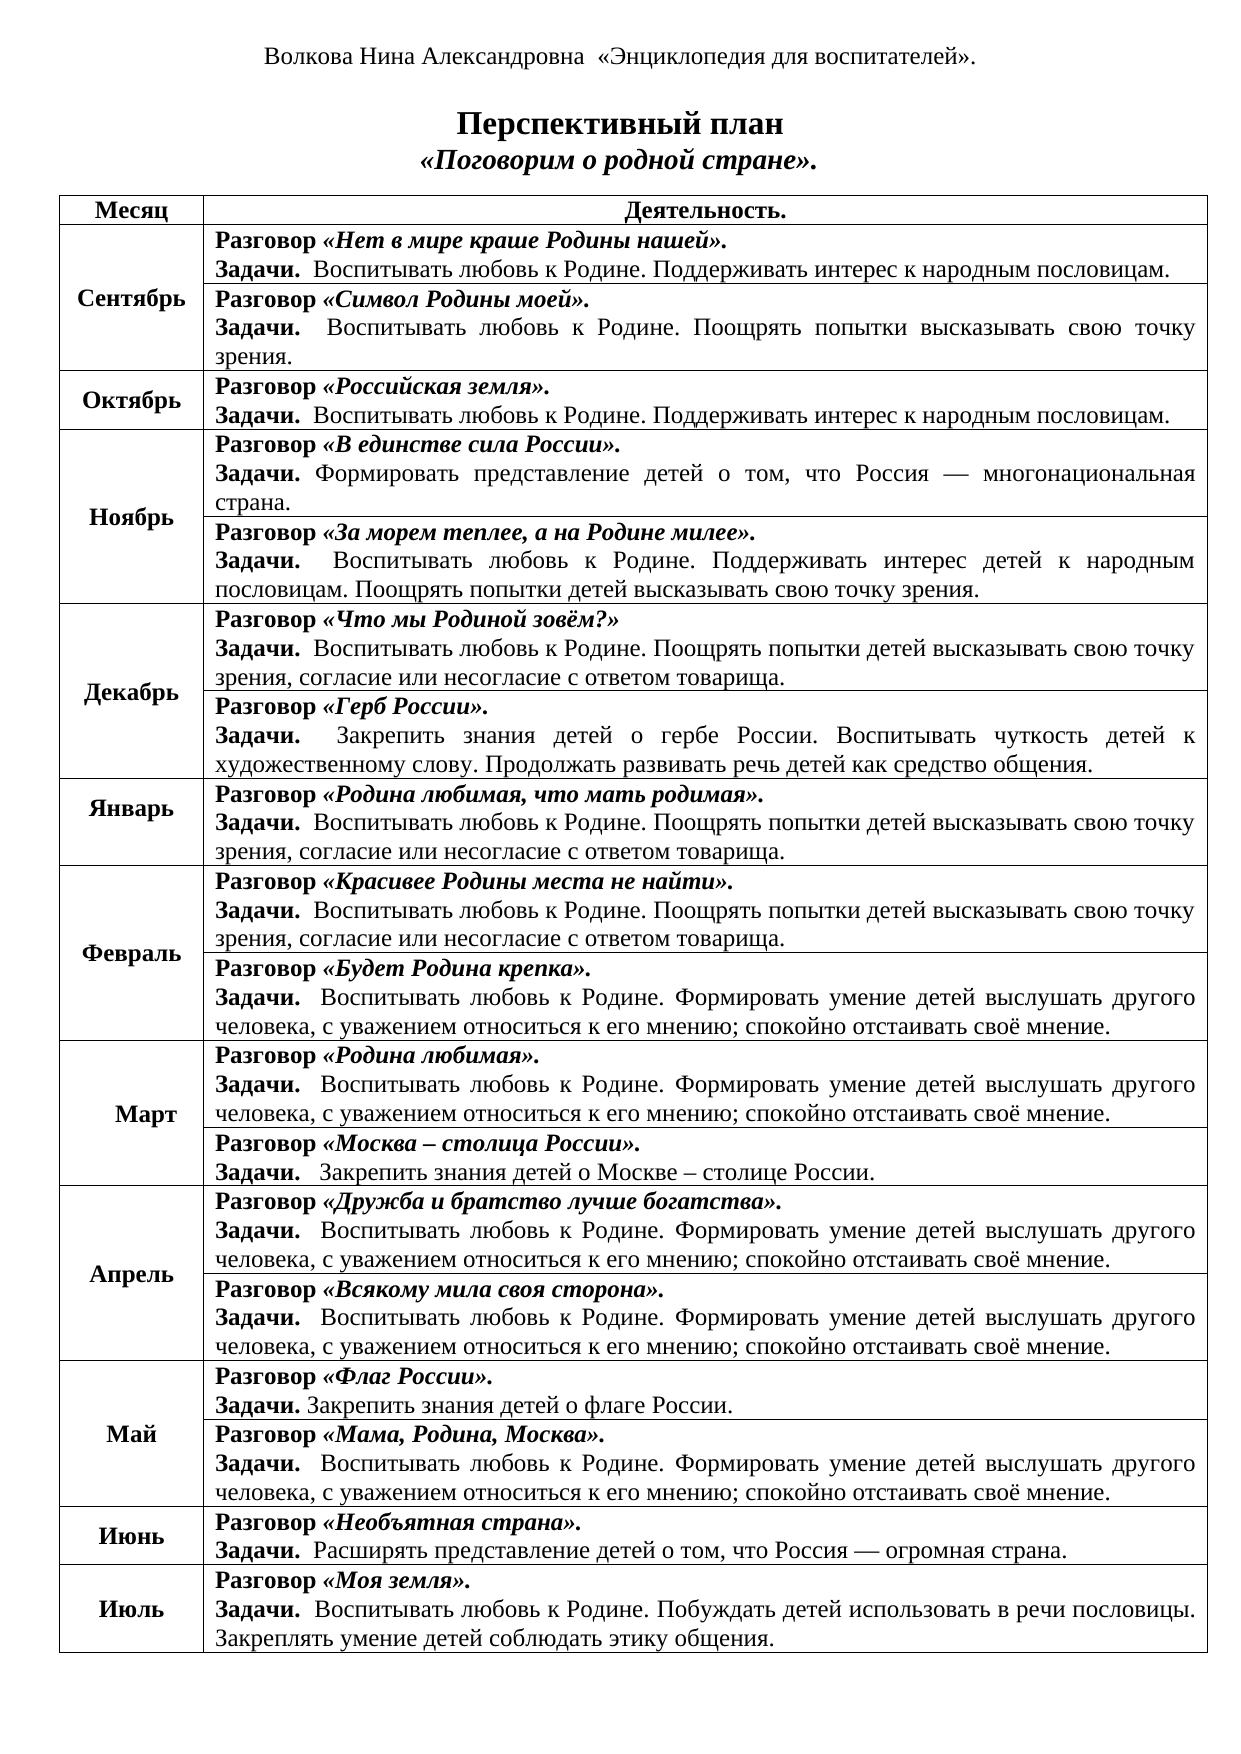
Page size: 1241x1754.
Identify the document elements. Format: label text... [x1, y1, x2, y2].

text «Поговорим о родной стране». [59, 142, 1181, 176]
table_cell Разговор «В единстве сила России». Задачи. Формировать представление детей о том, что Россия — многонациональная страна. [204, 430, 1207, 516]
table_cell Разговор «Москва – столица России». Задачи. Закрепить знания детей о Москве – столице России. [204, 1128, 1207, 1185]
table_cell Разговор «Всякому мила своя сторона». Задачи. Воспитывать любовь к Родине. Формировать умение детей выслушать другого человека, с уважением относиться к его мнению; спокойно отстаивать своё мнение. [204, 1274, 1207, 1360]
table_cell Разговор «Флаг России». Задачи. Закрепить знания детей о флаге России. [204, 1361, 1207, 1418]
table_cell Сентябрь [60, 225, 203, 370]
table_cell Разговор «Будет Родина крепка». Задачи. Воспитывать любовь к Родине. Формировать умение детей выслушать другого человека, с уважением относиться к его мнению; спокойно отстаивать своё мнение. [204, 953, 1207, 1039]
table_cell Октябрь [60, 371, 203, 428]
table_cell Декабрь [60, 604, 203, 778]
table_cell Январь [60, 779, 203, 865]
table_cell Апрель [60, 1186, 203, 1360]
table_cell Разговор «Российская земля». Задачи. Воспитывать любовь к Родине. Поддерживать интерес к народным пословицам. [204, 371, 1207, 428]
table_cell Разговор «За морем теплее, а на Родине милее». Задачи. Воспитывать любовь к Родине. Поддерживать интерес детей к народным пословицам. Поощрять попытки детей высказывать свою точку зрения. [204, 517, 1207, 603]
table_cell Разговор «Дружба и братство лучше богатства». Задачи. Воспитывать любовь к Родине. Формировать умение детей выслушать другого человека, с уважением относиться к его мнению; спокойно отстаивать своё мнение. [204, 1186, 1207, 1273]
table_cell Разговор «Родина любимая». Задачи. Воспитывать любовь к Родине. Формировать умение детей выслушать другого человека, с уважением относиться к его мнению; спокойно отстаивать своё мнение. [204, 1041, 1207, 1127]
table_cell Разговор «Родина любимая, что мать родимая». Задачи. Воспитывать любовь к Родине. Поощрять попытки детей высказывать свою точку зрения, согласие или несогласие с ответом товарища. [204, 779, 1207, 865]
table_cell Февраль [60, 866, 203, 1039]
table_header Деятельность. [204, 196, 1207, 224]
table_cell Разговор «Моя земля». Задачи. Воспитывать любовь к Родине. Побуждать детей использовать в речи пословицы. Закреплять умение детей соблюдать этику общения. [204, 1565, 1207, 1652]
table_cell Май [60, 1361, 203, 1506]
table_cell Март [60, 1041, 203, 1185]
table_cell Разговор «Необъятная страна». Задачи. Расширять представление детей о том, что Россия — огромная страна. [204, 1507, 1207, 1564]
table_header Месяц [60, 196, 203, 224]
table_cell Разговор «Мама, Родина, Москва». Задачи. Воспитывать любовь к Родине. Формировать умение детей выслушать другого человека, с уважением относиться к его мнению; спокойно отстаивать своё мнение. [204, 1420, 1207, 1506]
table_cell Ноябрь [60, 430, 203, 603]
table_cell Разговор «Символ Родины моей». Задачи. Воспитывать любовь к Родине. Поощрять попытки высказывать свою точку зрения. [204, 284, 1207, 370]
table_cell Июль [60, 1565, 203, 1652]
table_cell Разговор «Что мы Родиной зовём?» Задачи. Воспитывать любовь к Родине. Поощрять попытки детей высказывать свою точку зрения, согласие или несогласие с ответом товарища. [204, 604, 1207, 690]
text Перспективный план [59, 104, 1181, 142]
table_cell Разговор «Красивее Родины места не найти». Задачи. Воспитывать любовь к Родине. Поощрять попытки детей высказывать свою точку зрения, согласие или несогласие с ответом товарища. [204, 866, 1207, 952]
table_cell Разговор «Герб России». Задачи. Закрепить знания детей о гербе России. Воспитывать чуткость детей к художественному слову. Продолжать развивать речь детей как средство общения. [204, 691, 1207, 778]
table_cell Июнь [60, 1507, 203, 1564]
table_cell Разговор «Нет в мире краше Родины нашей». Задачи. Воспитывать любовь к Родине. Поддерживать интерес к народным пословицам. [204, 225, 1207, 283]
